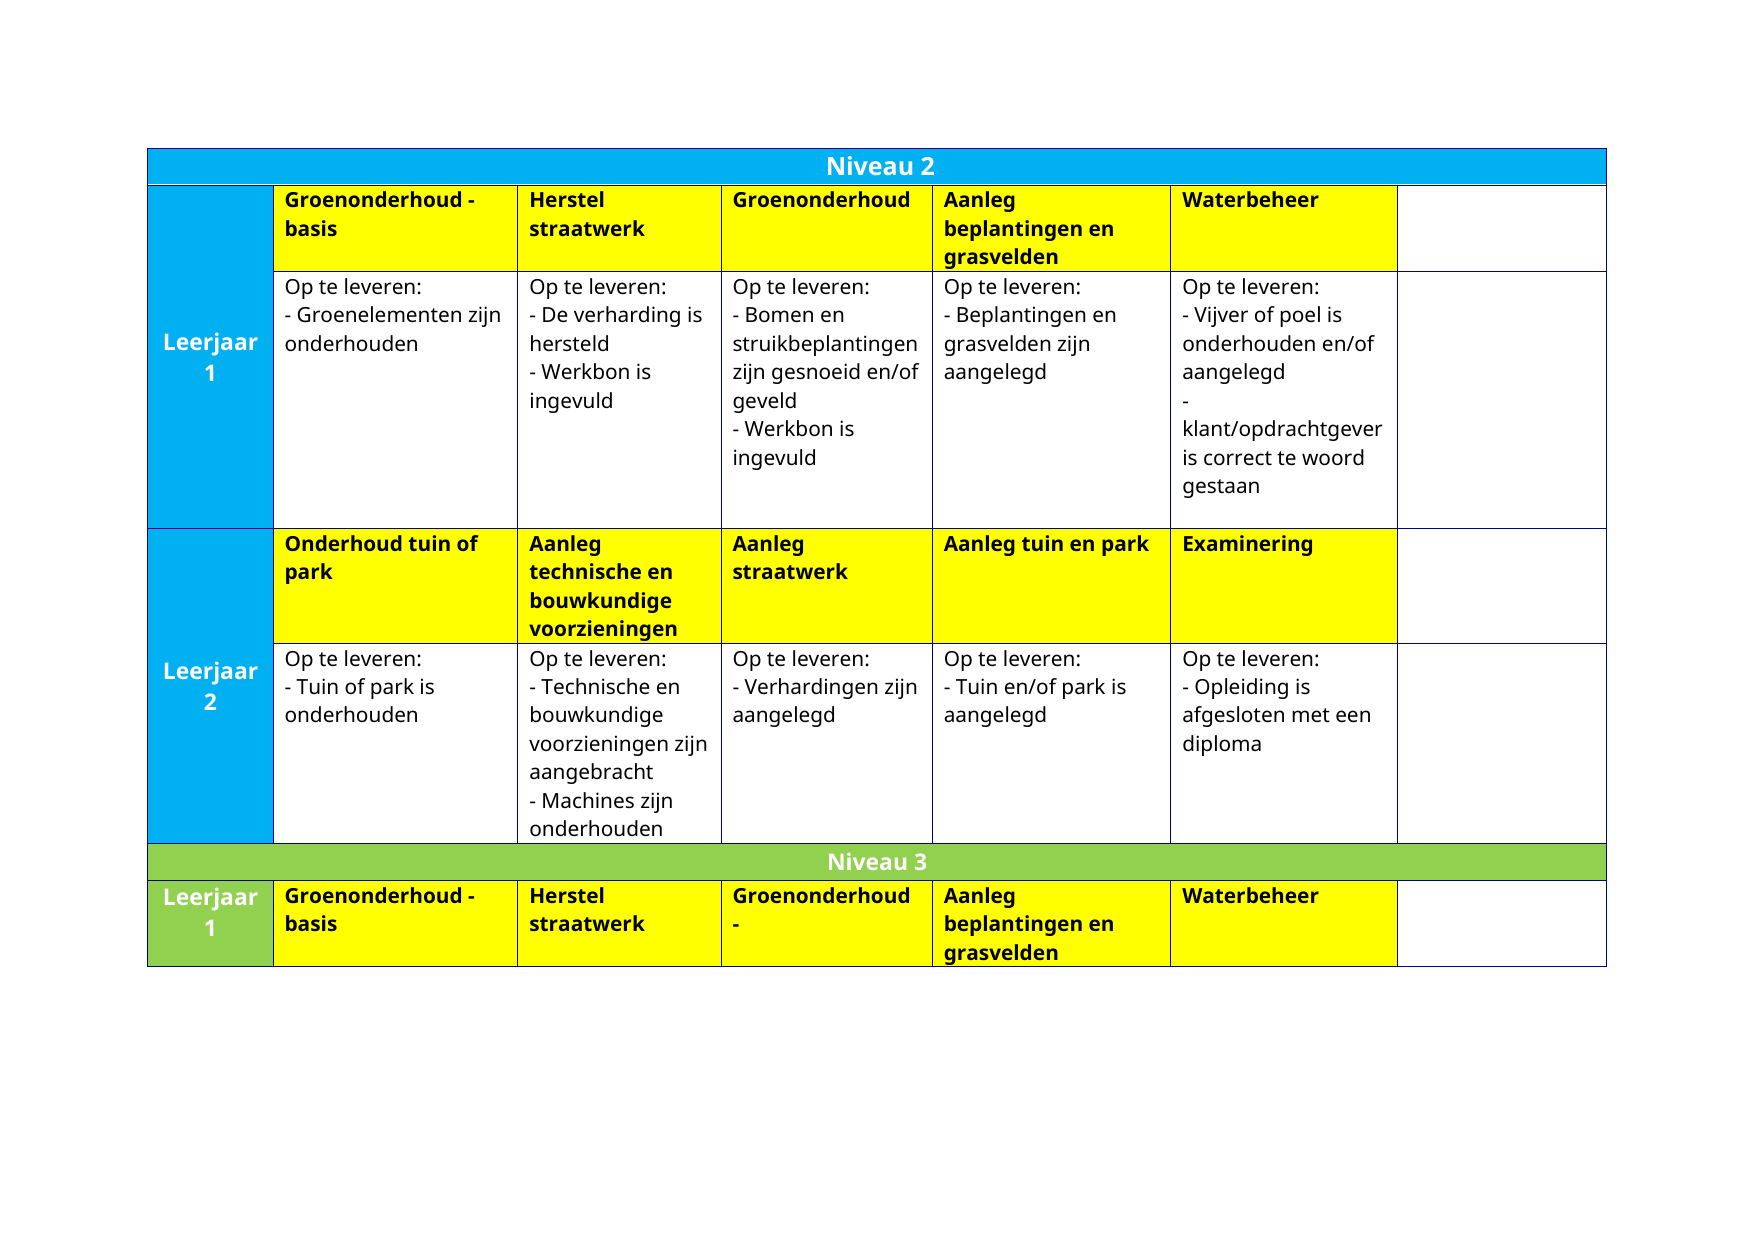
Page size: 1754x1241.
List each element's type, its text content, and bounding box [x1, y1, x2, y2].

table_cell Op te leveren: - Technische en bouwkundige voorzieningen zijn aangebracht - Machines zijn onderhouden [518, 644, 721, 843]
table_cell Leerjaar 2 [148, 529, 273, 843]
table_cell Herstel straatwerk [518, 881, 721, 966]
table_cell Aanleg beplantingen en grasvelden [933, 881, 1170, 966]
table_cell Groenonderhoud [722, 186, 932, 271]
table_cell Op te leveren: - Tuin of park is onderhouden [274, 644, 517, 843]
table_cell Op te leveren: - Beplantingen en grasvelden zijn aangelegd [933, 272, 1170, 528]
table_cell Herstel straatwerk [518, 186, 721, 271]
table_header Niveau 2 [148, 149, 1606, 184]
table_cell Op te leveren: - Bomen en struikbeplantingen zijn gesnoeid en/of geveld - Werkbon is ingevuld [722, 272, 932, 528]
table_cell Waterbeheer [1171, 881, 1397, 966]
table_cell Op te leveren: - De verharding is hersteld - Werkbon is ingevuld [518, 272, 721, 528]
table_cell Niveau 3 [148, 844, 1606, 880]
table_cell [1398, 272, 1606, 528]
table_cell [1398, 644, 1606, 843]
table_cell Aanleg straatwerk [722, 529, 932, 643]
table_cell Op te leveren: - Groenelementen zijn onderhouden [274, 272, 517, 528]
table_cell Op te leveren: - Tuin en/of park is aangelegd [933, 644, 1170, 843]
table_cell Leerjaar 1 [148, 186, 273, 528]
table_cell Groenonderhoud - basis [274, 186, 517, 271]
table_cell Groenonderhoud - [722, 881, 932, 966]
table_cell [1398, 186, 1606, 271]
table_cell Examinering [1171, 529, 1397, 643]
table_cell Aanleg tuin en park [933, 529, 1170, 643]
table_cell Op te leveren: - Verhardingen zijn aangelegd [722, 644, 932, 843]
table_cell Aanleg technische en bouwkundige voorzieningen [518, 529, 721, 643]
table_cell Waterbeheer [1171, 186, 1397, 271]
table_cell Aanleg beplantingen en grasvelden [933, 186, 1170, 271]
table_cell [1398, 881, 1606, 966]
table_cell Op te leveren: - Vijver of poel is onderhouden en/of aangelegd - klant/opdrachtgever is correct te woord gestaan [1171, 272, 1397, 528]
table_cell Onderhoud tuin of park [274, 529, 517, 643]
table_cell [1398, 529, 1606, 643]
table_cell Groenonderhoud - basis [274, 881, 517, 966]
table_cell Leerjaar 1 [148, 881, 273, 966]
table_cell Op te leveren: - Opleiding is afgesloten met een diploma [1171, 644, 1397, 843]
